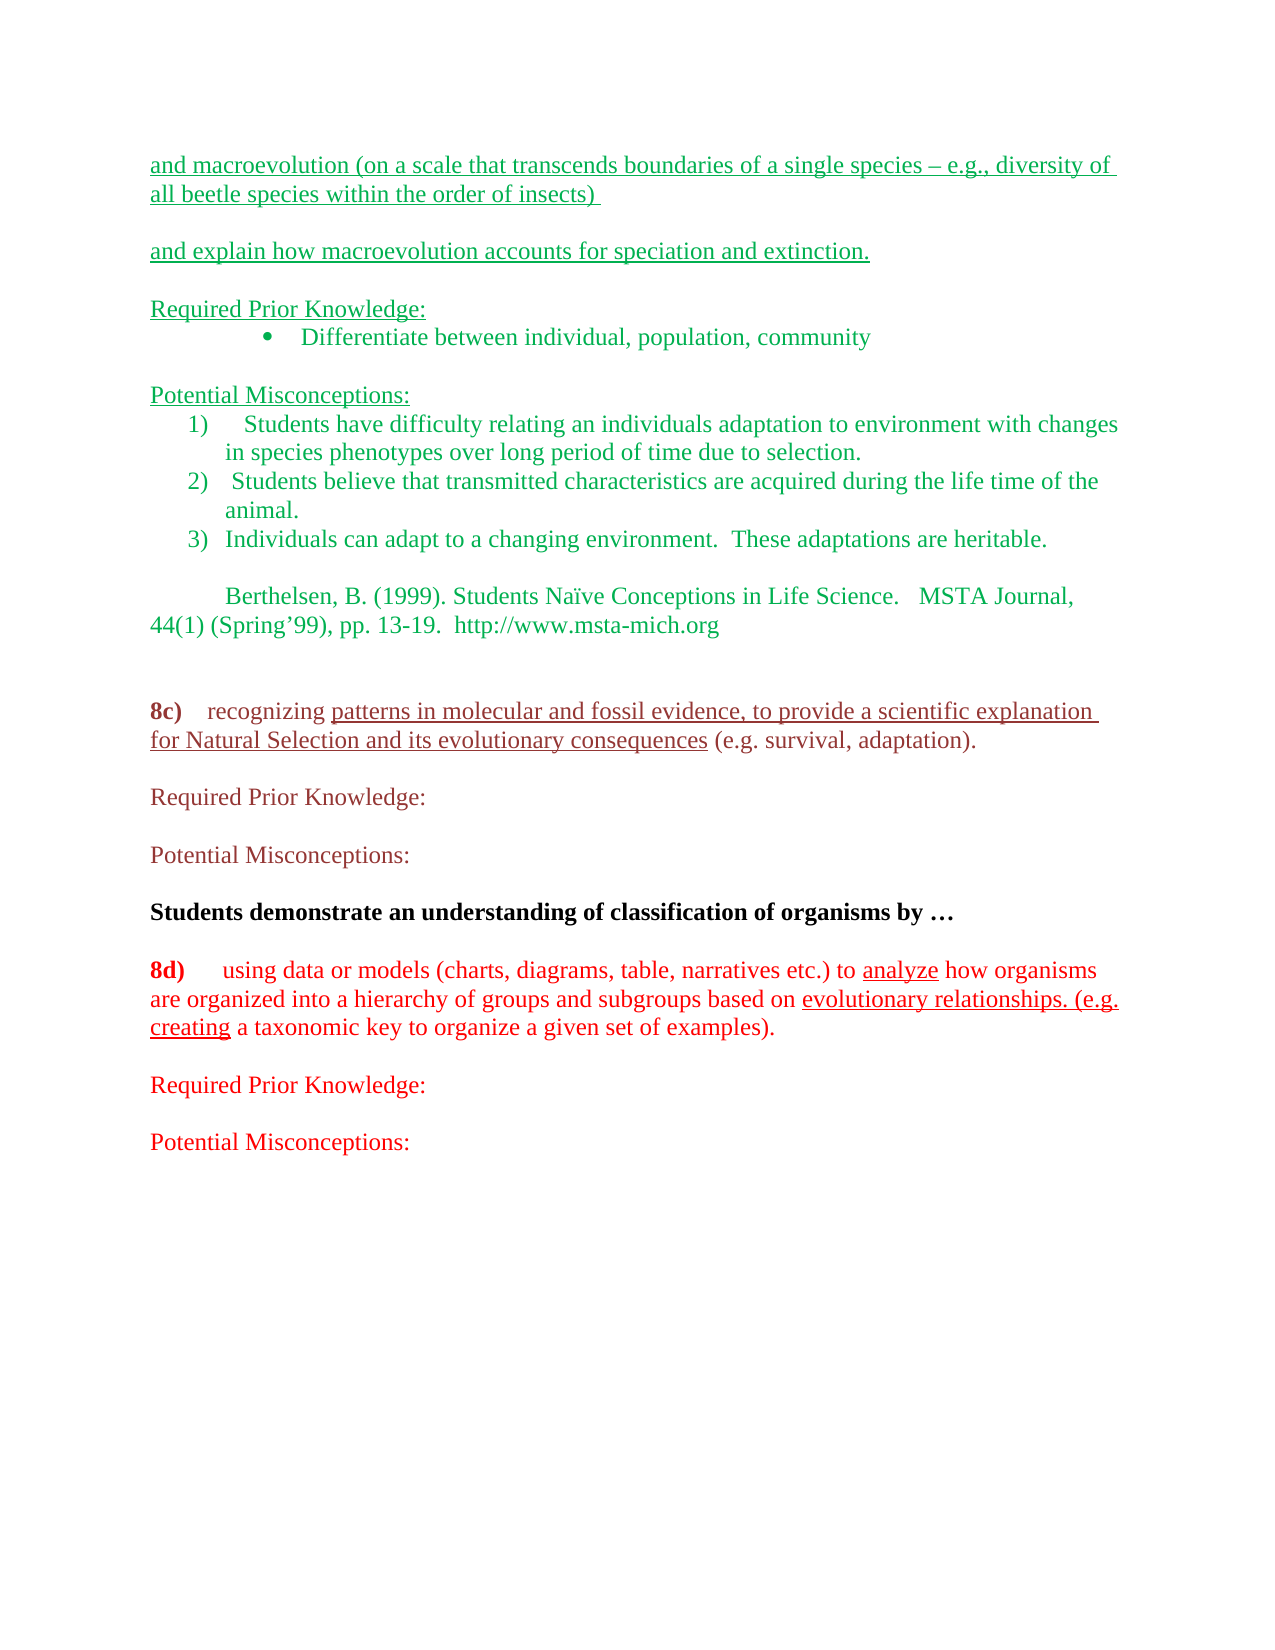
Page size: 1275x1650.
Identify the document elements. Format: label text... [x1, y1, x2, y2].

text Potential Misconceptions: [150, 380, 1125, 409]
list Students believe that transmitted characteristics are acquired during the life time of the animal. [187, 466, 1125, 524]
text Students demonstrate an understanding of classification of organisms by … 8d) using data or models (charts, diagrams, table, narratives etc.) to analyze how organisms are organized into a hierarchy of groups and subgroups based on evolutionary relationships. (e.g. creating a taxonomic key to organize a given set of examples). [150, 869, 1125, 1041]
text and macroevolution (on a scale that transcends boundaries of a single species – e.g., diversity of all beetle species within the order of insects) [150, 150, 1125, 207]
list Individuals can adapt to a changing environment. These adaptations are heritable. [187, 524, 1125, 552]
text Required Prior Knowledge: [150, 1070, 1125, 1099]
list Differentiate between individual, population, community [263, 322, 1125, 351]
text Berthelsen, B. (1999). Students Naïve Conceptions in Life Science. MSTA Journal, 44(1) (Spring’99), pp. 13-19. http://www.msta-mich.org [150, 581, 1125, 639]
text and explain how macroevolution accounts for speciation and extinction. [150, 236, 1125, 265]
text Required Prior Knowledge: [150, 294, 1125, 322]
text Required Prior Knowledge: [150, 782, 1125, 811]
text Potential Misconceptions: [150, 840, 1125, 869]
text Potential Misconceptions: [150, 1127, 1125, 1156]
text 8c) recognizing patterns in molecular and fossil evidence, to provide a scientific explanation for Natural Selection and its evolutionary consequences (e.g. survival, adaptation). [150, 639, 1125, 754]
list Students have difficulty relating an individuals adaptation to environment with changes in species phenotypes over long period of time due to selection. [187, 409, 1125, 466]
